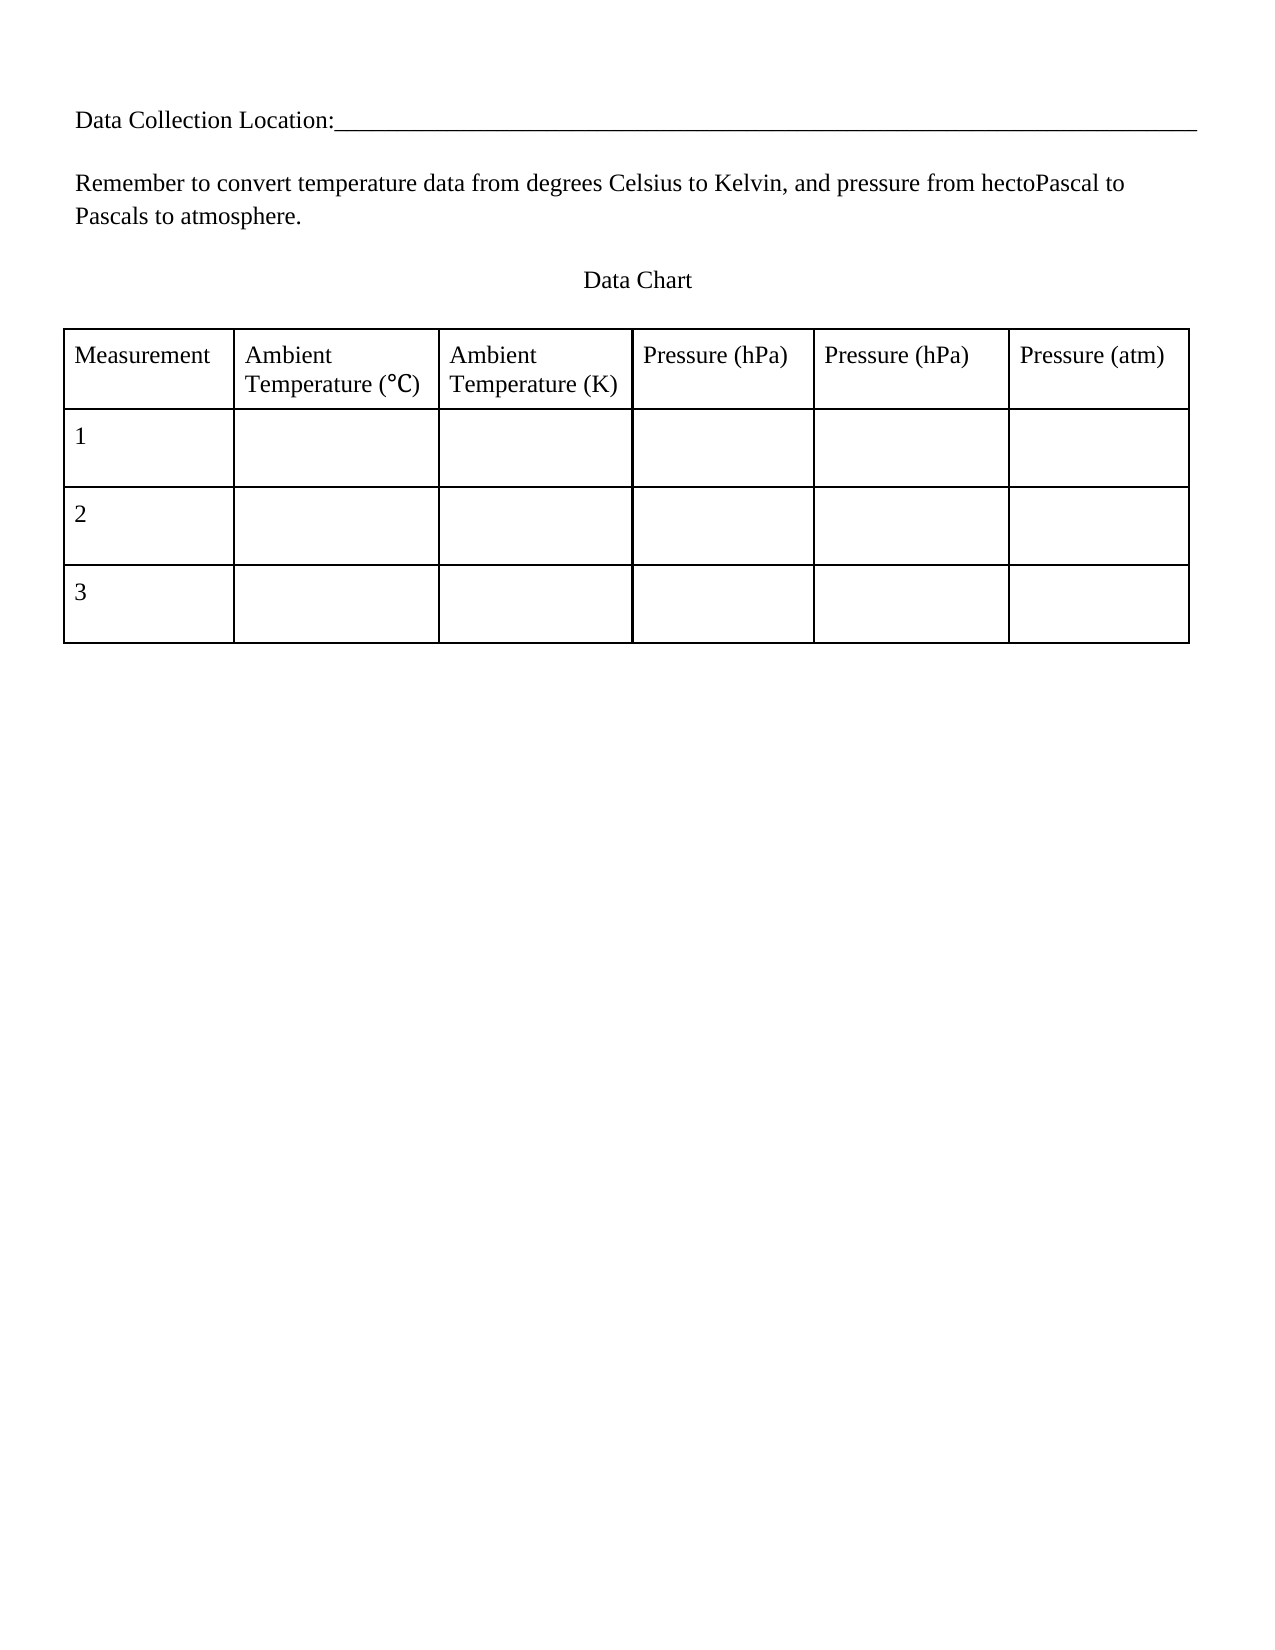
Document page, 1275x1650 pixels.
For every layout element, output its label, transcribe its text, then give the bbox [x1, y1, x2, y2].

text Data Chart [75, 265, 1200, 293]
table_cell [235, 410, 438, 486]
table_cell [235, 566, 438, 642]
table_cell [1010, 566, 1188, 642]
table_cell 3 [65, 566, 233, 642]
table_cell [634, 566, 813, 642]
table_cell 1 [65, 410, 233, 486]
table_cell [815, 488, 1008, 564]
table_header Measurement [65, 330, 233, 408]
table_cell [440, 410, 631, 486]
table_header Pressure (atm) [1010, 330, 1188, 408]
table_header Pressure (hPa) [815, 330, 1008, 408]
table_cell [1010, 488, 1188, 564]
table_header Ambient Temperature (K) [440, 330, 631, 408]
table_header Pressure (hPa) [634, 330, 813, 408]
table_cell 2 [65, 488, 233, 564]
table_cell [440, 566, 631, 642]
table_cell [815, 566, 1008, 642]
text Remember to convert temperature data from degrees Celsius to Kelvin, and pressure from hectoPascal to Pascals to atmosphere. [75, 168, 1200, 230]
table_cell [634, 488, 813, 564]
table_cell [235, 488, 438, 564]
table_cell [440, 488, 631, 564]
table_header Ambient Temperature (℃) [235, 330, 438, 408]
table_cell [815, 410, 1008, 486]
table_cell [1010, 410, 1188, 486]
text Data Collection Location:_____________________________________________________________________ [75, 105, 1200, 134]
table_cell [634, 410, 813, 486]
